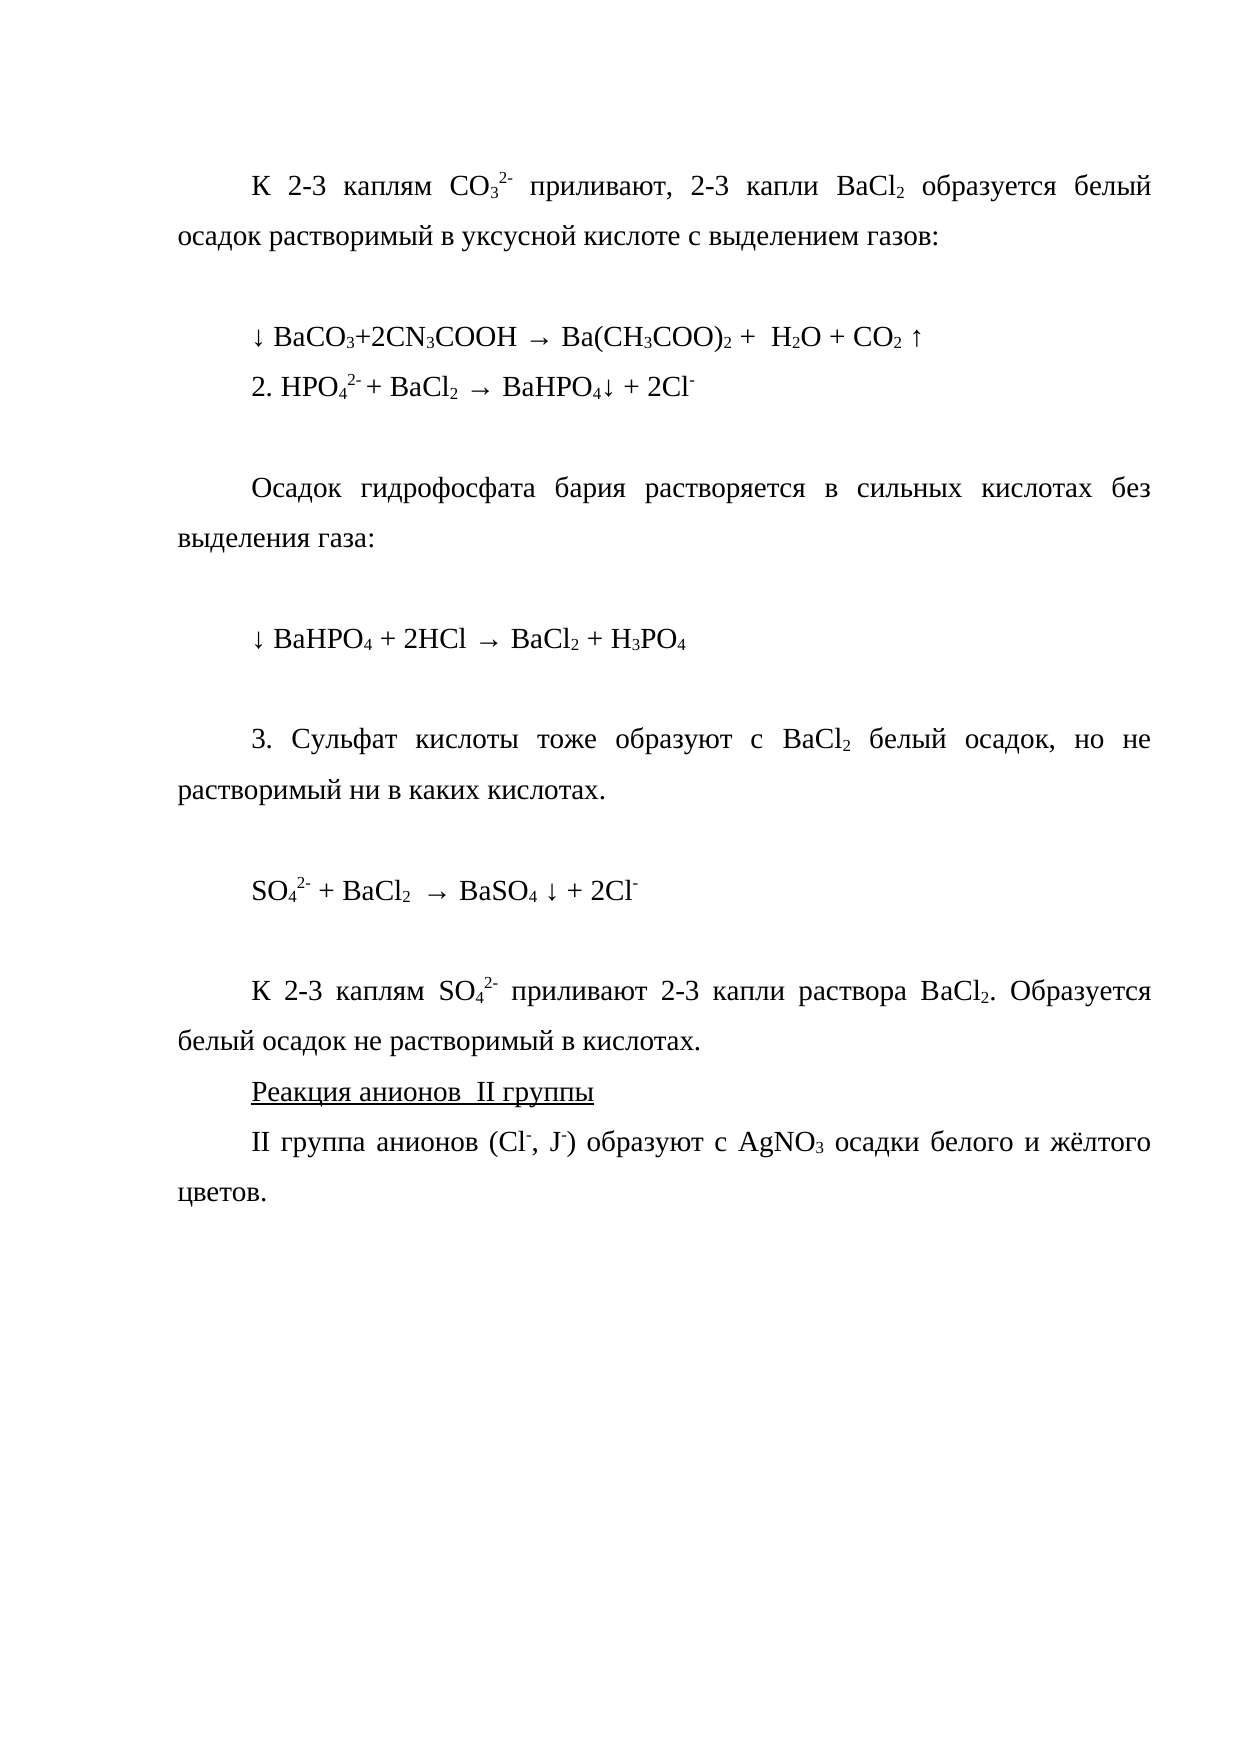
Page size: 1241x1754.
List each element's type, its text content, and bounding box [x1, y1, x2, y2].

text К 2-3 каплям СО32- приливают, 2-3 капли BaCl2 образуется белый осадок растворимый в уксусной кислоте с выделением газов: [177, 168, 1152, 252]
text Реакция анионов II группы [177, 1074, 1152, 1108]
text ↓ BaHPO4 + 2НCl → BaCl2 + H3PO4 [177, 621, 1152, 655]
text К 2-3 каплям SO42- приливают 2-3 капли раствора ВaCl2. Образуется белый осадок не растворимый в кислотах. [177, 973, 1152, 1057]
text SO42- + BaCl2 → BaSO4 ↓ + 2Cl- [177, 873, 1152, 906]
text 3. Сульфат кислоты тоже образуют с BaCl2 белый осадок, но не растворимый ни в каких кислотах. [177, 722, 1152, 806]
text Осадок гидрофосфата бария растворяется в сильных кислотах без выделения газа: [177, 470, 1152, 554]
text ↓ BaСО3+2CN3СООН → Ba(CН3СОО)2 + H2O + СО2 ↑ [177, 319, 1152, 353]
text II группа анионов (Cl-, J-) образуют с AgNO3 осадки белого и жёлтого цветов. [177, 1124, 1152, 1208]
text 2. HPO42- + BaCl2 → BaHPO4↓ + 2Cl- [177, 370, 1152, 403]
